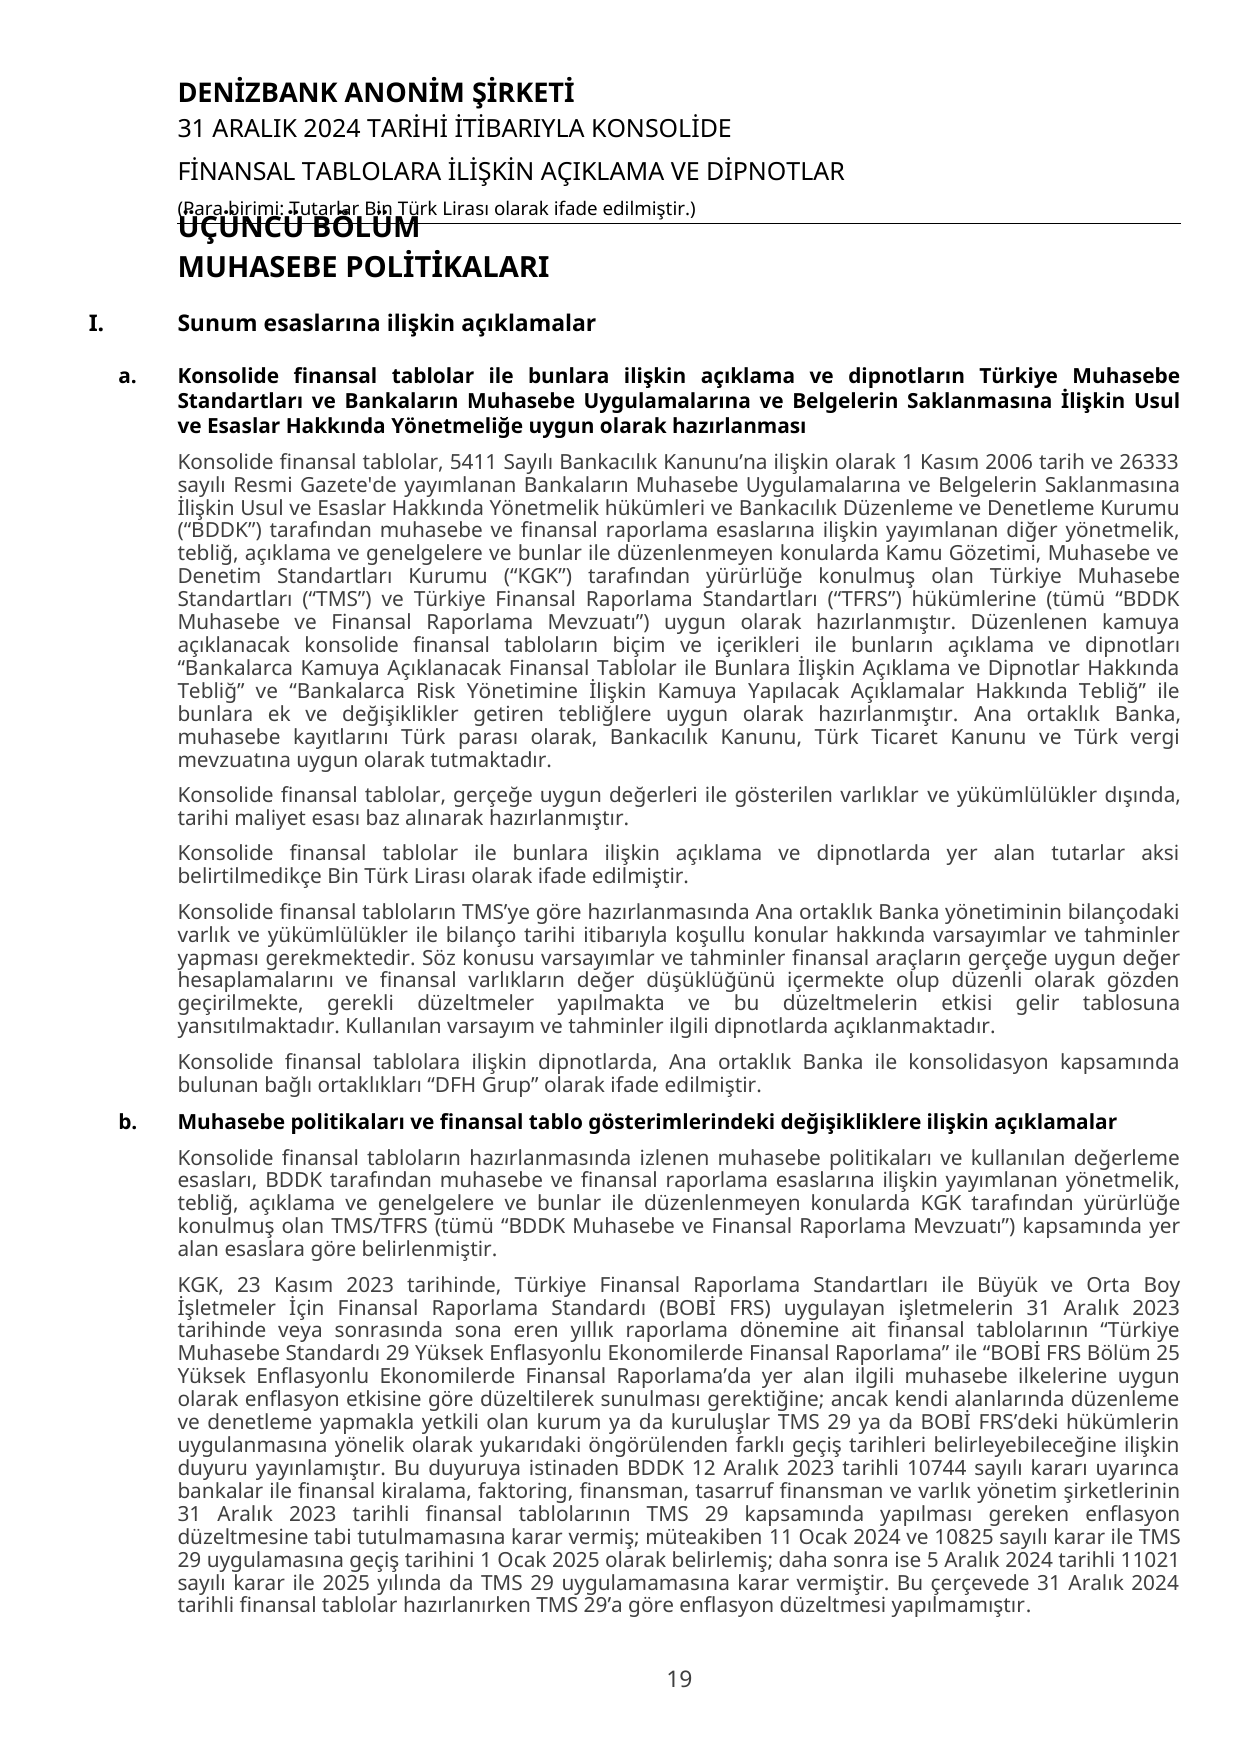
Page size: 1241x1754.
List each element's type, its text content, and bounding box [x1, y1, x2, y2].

text Konsolide finansal tablolar ile bunlara ilişkin açıklama ve dipnotlarda yer alan tutarlar aksi belirtilmedikçe Bin Türk Lirası olarak ifade edilmiştir. [177, 842, 1181, 888]
text Konsolide finansal tablolar, gerçeğe uygun değerleri ile gösterilen varlıklar ve yükümlülükler dışında, tarihi maliyet esası baz alınarak hazırlanmıştır. [177, 784, 1181, 830]
text KGK, 23 Kasım 2023 tarihinde, Türkiye Finansal Raporlama Standartları ile Büyük ve Orta Boy İşletmeler İçin Finansal Raporlama Standardı (BOBİ FRS) uygulayan işletmelerin 31 Aralık 2023 tarihinde veya sonrasında sona eren yıllık raporlama dönemine ait finansal tablolarının “Türkiye Muhasebe Standardı 29 Yüksek Enflasyonlu Ekonomilerde Finansal Raporlama” ile “BOBİ FRS Bölüm 25 Yüksek Enflasyonlu Ekonomilerde Finansal Raporlama’da yer alan ilgili muhasebe ilkelerine uygun olarak enflasyon etkisine göre düzeltilerek sunulması gerektiğine; ancak kendi alanlarında düzenleme ve denetleme yapmakla yetkili olan kurum ya da kuruluşlar TMS 29 ya da BOBİ FRS’deki hükümlerin uygulanmasına yönelik olarak yukarıdaki öngörülenden farklı geçiş tarihleri belirleyebileceğine ilişkin duyuru yayınlamıştır. Bu duyuruya istinaden BDDK 12 Aralık 2023 tarihli 10744 sayılı kararı uyarınca bankalar ile finansal kiralama, faktoring, finansman, tasarruf finansman ve varlık yönetim şirketlerinin 31 Aralık 2023 tarihli finansal tablolarının TMS 29 kapsamında yapılması gereken enflasyon düzeltmesine tabi tutulmamasına karar vermiş; müteakiben 11 Ocak 2024 ve 10825 sayılı karar ile TMS 29 uygulamasına geçiş tarihini 1 Ocak 2025 olarak belirlemiş; daha sonra ise 5 Aralık 2024 tarihli 11021 sayılı karar ile 2025 yılında da TMS 29 uygulamamasına karar vermiştir. Bu çerçevede 31 Aralık 2024 tarihli finansal tablolar hazırlanırken TMS 29’a göre enflasyon düzeltmesi yapılmamıştır. [177, 1274, 1181, 1617]
text Konsolide finansal tablolar, 5411 Sayılı Bankacılık Kanunu’na ilişkin olarak 1 Kasım 2006 tarih ve 26333 sayılı Resmi Gazete'de yayımlanan Bankaların Muhasebe Uygulamalarına ve Belgelerin Saklanmasına İlişkin Usul ve Esaslar Hakkında Yönetmelik hükümleri ve Bankacılık Düzenleme ve Denetleme Kurumu (“BDDK”) tarafından muhasebe ve finansal raporlama esaslarına ilişkin yayımlanan diğer yönetmelik, tebliğ, açıklama ve genelgelere ve bunlar ile düzenlenmeyen konularda Kamu Gözetimi, Muhasebe ve Denetim Standartları Kurumu (“KGK”) tarafından yürürlüğe konulmuş olan Türkiye Muhasebe Standartları (“TMS”) ve Türkiye Finansal Raporlama Standartları (“TFRS”) hükümlerine (tümü “BDDK Muhasebe ve Finansal Raporlama Mevzuatı”) uygun olarak hazırlanmıştır. Düzenlenen kamuya açıklanacak konsolide finansal tabloların biçim ve içerikleri ile bunların açıklama ve dipnotları “Bankalarca Kamuya Açıklanacak Finansal Tablolar ile Bunlara İlişkin Açıklama ve Dipnotlar Hakkında Tebliğ” ve “Bankalarca Risk Yönetimine İlişkin Kamuya Yapılacak Açıklamalar Hakkında Tebliğ” ile bunlara ek ve değişiklikler getiren tebliğlere uygun olarak hazırlanmıştır. Ana ortaklık Banka, muhasebe kayıtlarını Türk parası olarak, Bankacılık Kanunu, Türk Ticaret Kanunu ve Türk vergi mevzuatına uygun olarak tutmaktadır. [177, 451, 1181, 772]
text Konsolide finansal tablolara ilişkin dipnotlarda, Ana ortaklık Banka ile konsolidasyon kapsamında bulunan bağlı ortaklıkları “DFH Grup” olarak ifade edilmiştir. [177, 1051, 1181, 1097]
list Konsolide finansal tablolar ile bunlara ilişkin açıklama ve dipnotların Türkiye Muhasebe Standartları ve Bankaların Muhasebe Uygulamalarına ve Belgelerin Saklanmasına İlişkin Usul ve Esaslar Hakkında Yönetmeliğe uygun olarak hazırlanması [118, 363, 1181, 438]
list Sunum esaslarına ilişkin açıklamalar [88, 307, 1181, 338]
text Konsolide finansal tabloların TMS’ye göre hazırlanmasında Ana ortaklık Banka yönetiminin bilançodaki varlık ve yükümlülükler ile bilanço tarihi itibarıyla koşullu konular hakkında varsayımlar ve tahminler yapması gerekmektedir. Söz konusu varsayımlar ve tahminler finansal araçların gerçeğe uygun değer hesaplamalarını ve finansal varlıkların değer düşüklüğünü içermekte olup düzenli olarak gözden geçirilmekte, gerekli düzeltmeler yapılmakta ve bu düzeltmelerin etkisi gelir tablosuna yansıtılmaktadır. Kullanılan varsayım ve tahminler ilgili dipnotlarda açıklanmaktadır. [177, 901, 1181, 1038]
list Muhasebe politikaları ve finansal tablo gösterimlerindeki değişikliklere ilişkin açıklamalar [118, 1109, 1181, 1134]
text MUHASEBE POLİTİKALARI [177, 246, 1181, 286]
text Konsolide finansal tabloların hazırlanmasında izlenen muhasebe politikaları ve kullanılan değerleme esasları, BDDK tarafından muhasebe ve finansal raporlama esaslarına ilişkin yayımlanan yönetmelik, tebliğ, açıklama ve genelgelere ve bunlar ile düzenlenmeyen konularda KGK tarafından yürürlüğe konulmuş olan TMS/TFRS (tümü “BDDK Muhasebe ve Finansal Raporlama Mevzuatı”) kapsamında yer alan esaslara göre belirlenmiştir. [177, 1147, 1181, 1261]
text ÜÇÜNCÜ BÖLÜM [177, 207, 1181, 246]
